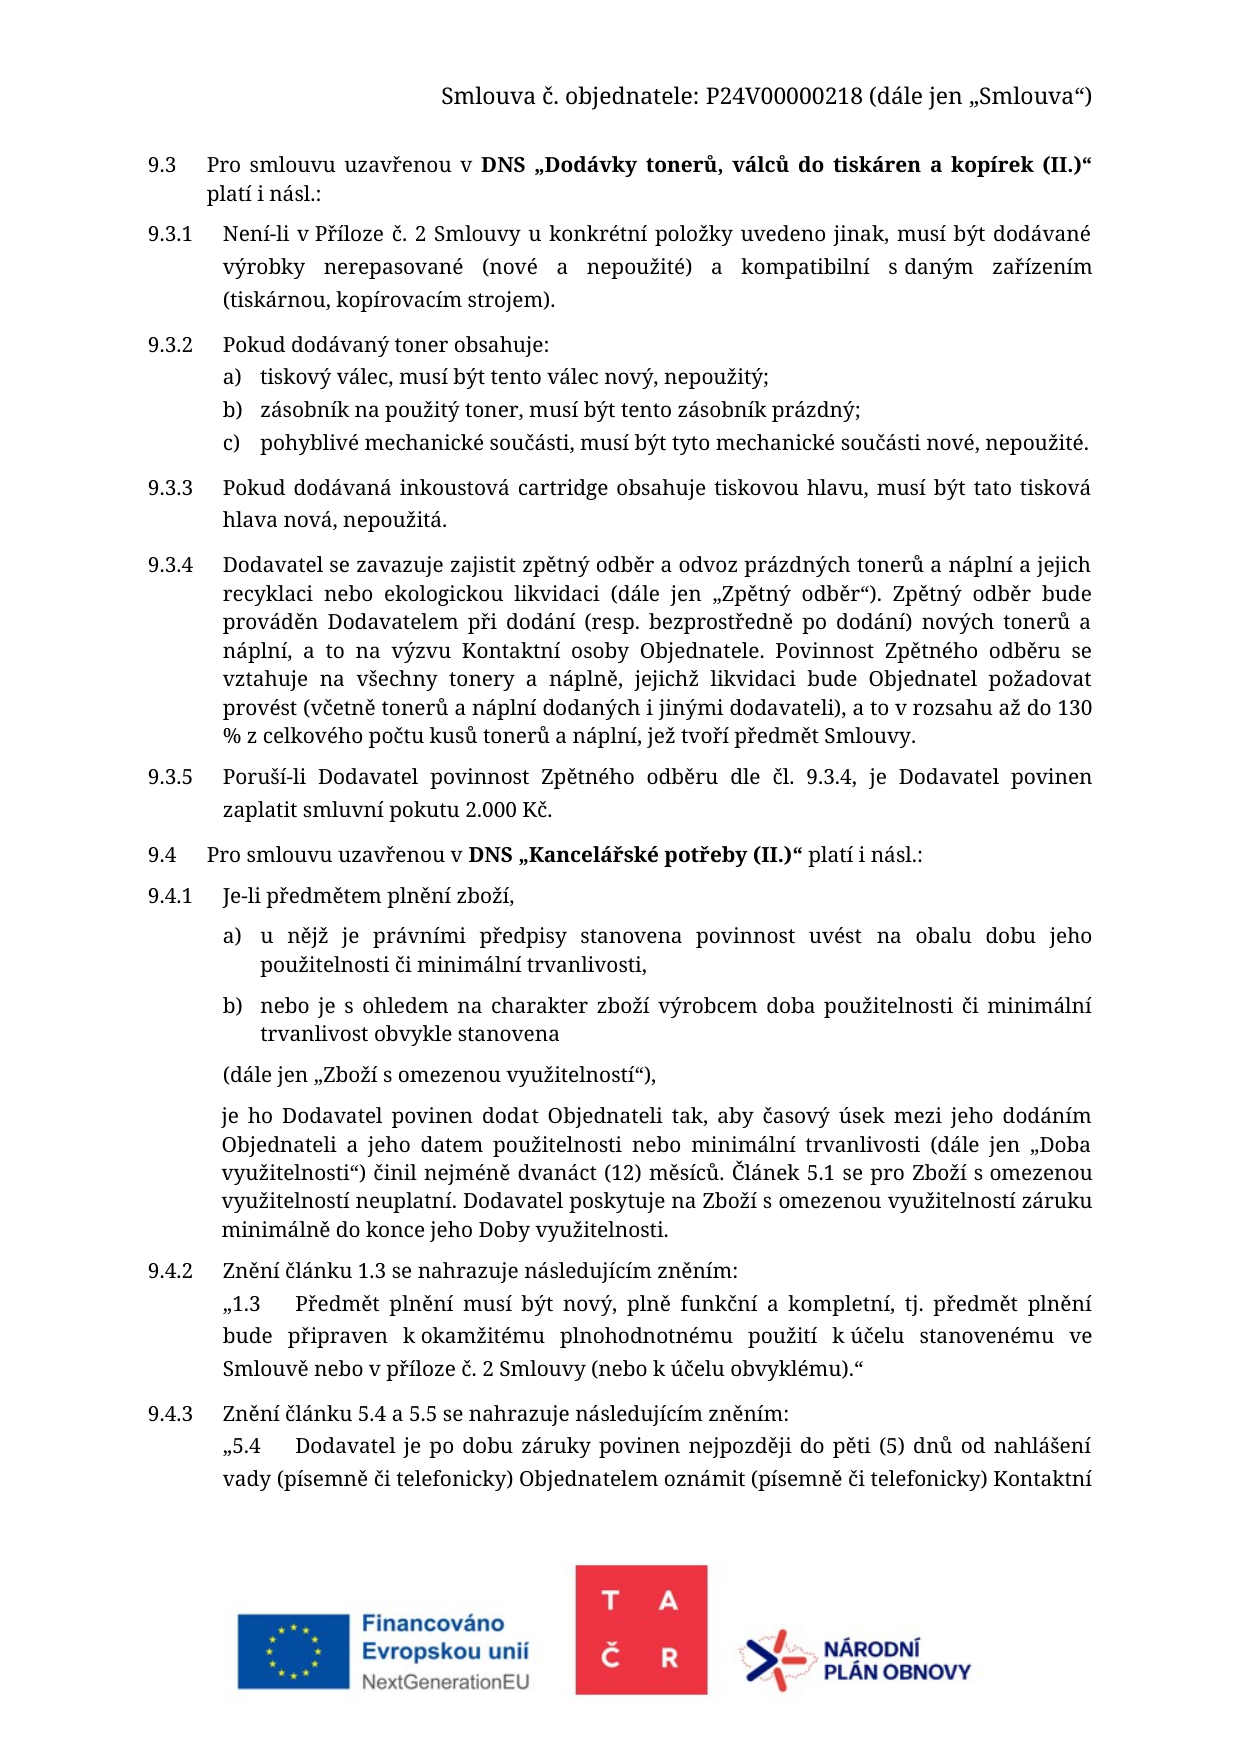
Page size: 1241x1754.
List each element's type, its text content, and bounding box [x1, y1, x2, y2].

list Pokud dodávaný toner obsahuje: [148, 330, 1093, 358]
list Není-li v Příloze č. 2 Smlouvy u konkrétní položky uvedeno jinak, musí být dodávané výrobky nerepasované (nové a nepoužité) a kompatibilní s daným zařízením (tiskárnou, kopírovacím strojem). [148, 219, 1093, 313]
list Pro smlouvu uzavřenou v DNS „Dodávky tonerů, válců do tiskáren a kopírek (II.)“ platí i násl.: [148, 150, 1093, 207]
list Pro smlouvu uzavřenou v DNS „Kancelářské potřeby (II.)“ platí i násl.: [148, 840, 1093, 868]
list Dodavatel se zavazuje zajistit zpětný odběr a odvoz prázdných tonerů a náplní a jejich recyklaci nebo ekologickou likvidaci (dále jen „Zpětný odběr“). Zpětný odběr bude prováděn Dodavatelem při dodání (resp. bezprostředně po dodání) nových tonerů a náplní, a to na výzvu Kontaktní osoby Objednatele. Povinnost Zpětného odběru se vztahuje na všechny tonery a náplně, jejichž likvidaci bude Objednatel požadovat provést (včetně tonerů a náplní dodaných i jinými dodavateli), a to v rozsahu až do 130 % z celkového počtu kusů tonerů a náplní, jež tvoří předmět Smlouvy. [148, 551, 1093, 749]
list Znění článku 1.3 se nahrazuje následujícím zněním: [148, 1256, 1093, 1284]
list „1.3 Předmět plnění musí být nový, plně funkční a kompletní, tj. předmět plnění bude připraven k okamžitému plnohodnotnému použití k účelu stanovenému ve Smlouvě nebo v příloze č. 2 Smlouvy (nebo k účelu obvyklému).“ [223, 1289, 1093, 1382]
list tiskový válec, musí být tento válec nový, nepoužitý; [223, 362, 1093, 391]
list Znění článku 5.4 a 5.5 se nahrazuje následujícím zněním: [148, 1399, 1093, 1427]
list pohyblivé mechanické součásti, musí být tyto mechanické součásti nové, nepoužité. [223, 428, 1093, 456]
list Pokud dodávaná inkoustová cartridge obsahuje tiskovou hlavu, musí být tato tisková hlava nová, nepoužitá. [148, 473, 1093, 534]
list zásobník na použitý toner, musí být tento zásobník prázdný; [223, 395, 1093, 423]
text (dále jen „Zboží s omezenou využitelností“), [223, 1060, 1093, 1089]
picture [147, 1523, 1093, 1726]
list Poruší-li Dodavatel povinnost Zpětného odběru dle čl. 9.3.4, je Dodavatel povinen zaplatit smluvní pokutu 2.000 Kč. [148, 762, 1093, 823]
list nebo je s ohledem na charakter zboží výrobcem doba použitelnosti či minimální trvanlivost obvykle stanovena [223, 991, 1093, 1048]
text je ho Dodavatel povinen dodat Objednateli tak, aby časový úsek mezi jeho dodáním Objednateli a jeho datem použitelnosti nebo minimální trvanlivosti (dále jen „Doba využitelnosti“) činil nejméně dvanáct (12) měsíců. Článek 5.1 se pro Zboží s omezenou využitelností neuplatní. Dodavatel poskytuje na Zboží s omezenou využitelností záruku minimálně do konce jeho Doby využitelnosti. [221, 1101, 1093, 1243]
list Je-li předmětem plnění zboží, [148, 881, 1093, 909]
list u nějž je právními předpisy stanovena povinnost uvést na obalu dobu jeho použitelnosti či minimální trvanlivosti, [223, 922, 1093, 978]
